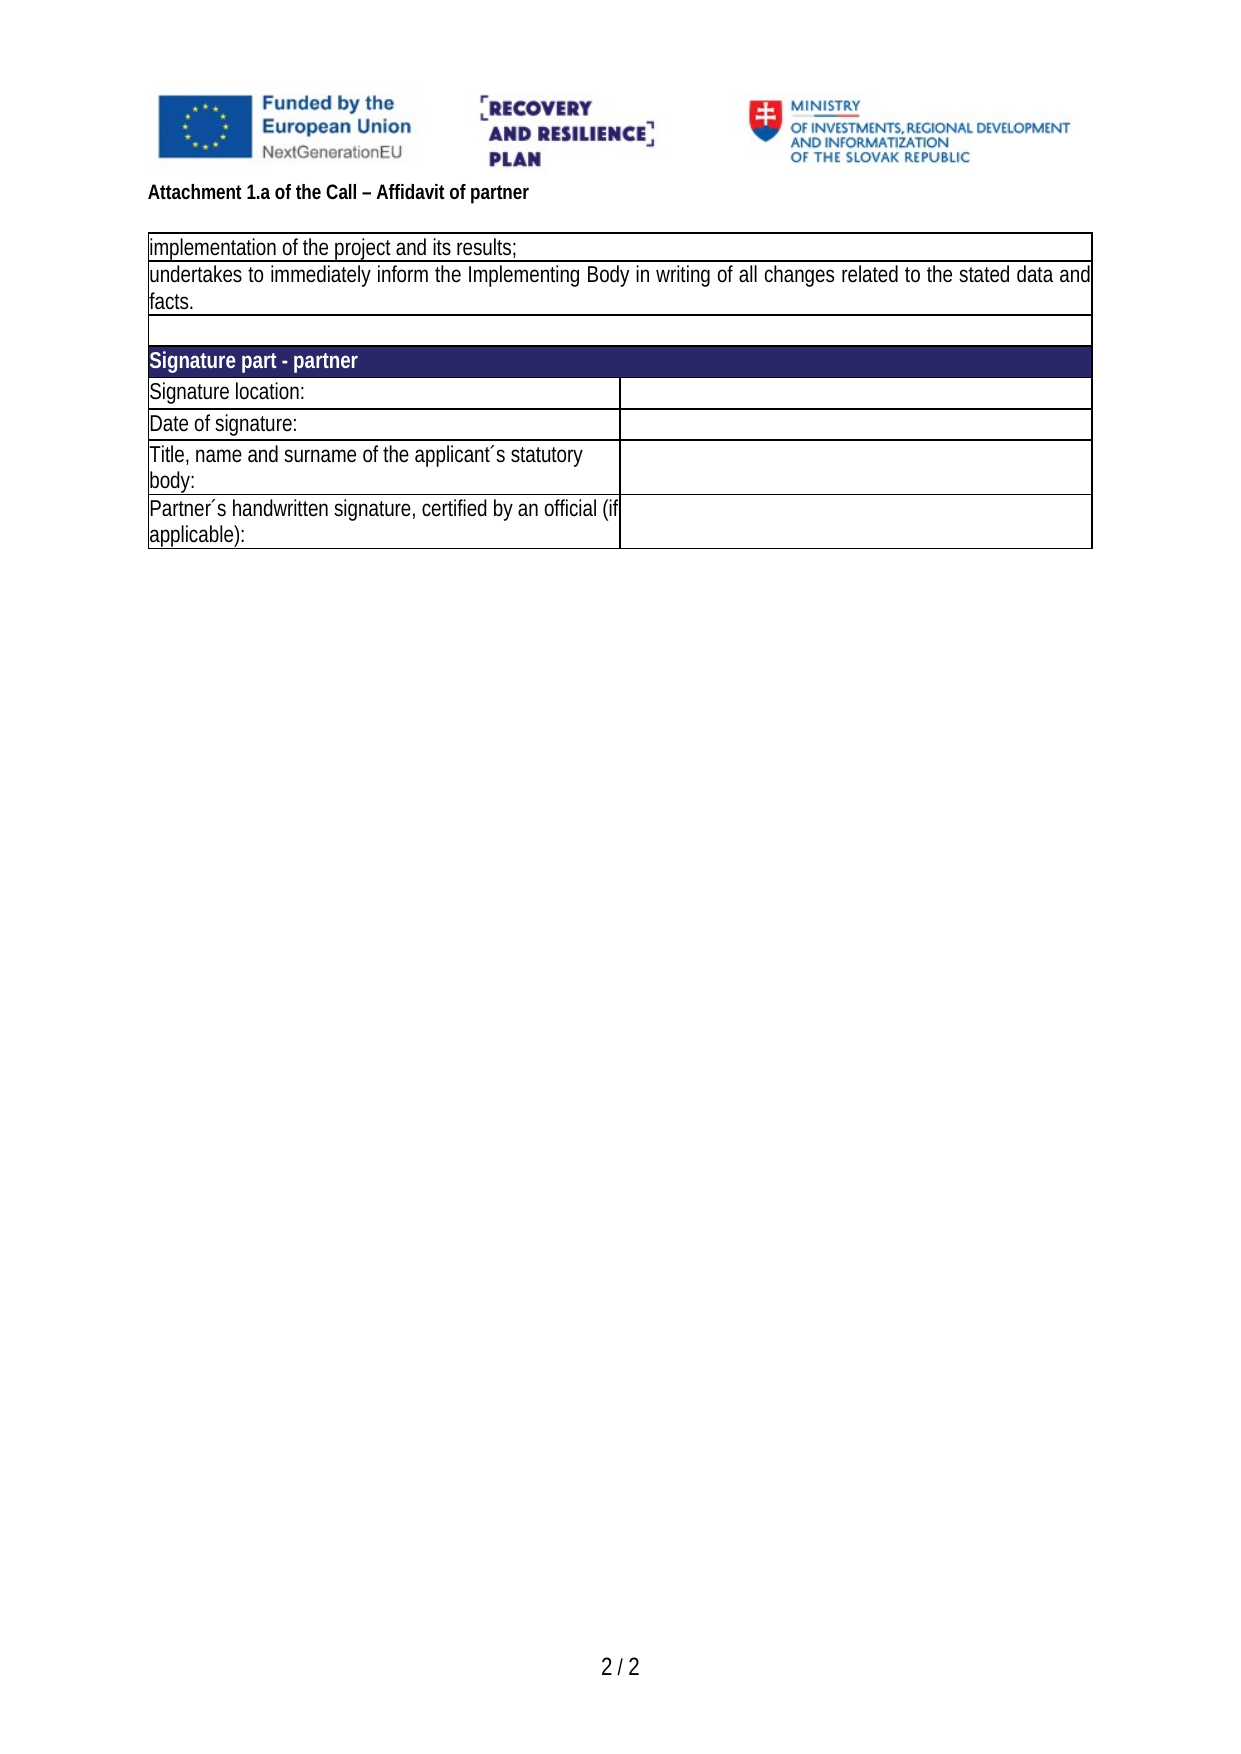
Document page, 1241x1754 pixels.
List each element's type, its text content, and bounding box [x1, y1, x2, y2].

table_cell Signature part - partner [149, 347, 1091, 377]
table_cell Signature location: [149, 378, 619, 408]
table_cell [621, 410, 1091, 439]
table_cell undertakes to immediately inform the Implementing Body in writing of all changes related to the stated data and facts. [149, 262, 1091, 314]
table_cell Title, name and surname of the applicant´s statutory body: [149, 441, 619, 493]
picture [147, 73, 1093, 180]
table_cell Date of signature: [149, 410, 619, 439]
table_cell [621, 495, 1091, 548]
table_cell Partner´s handwritten signature, certified by an official (if applicable): [149, 495, 619, 548]
table_cell [149, 316, 1091, 345]
table_cell [621, 441, 1091, 493]
table_cell [621, 378, 1091, 408]
